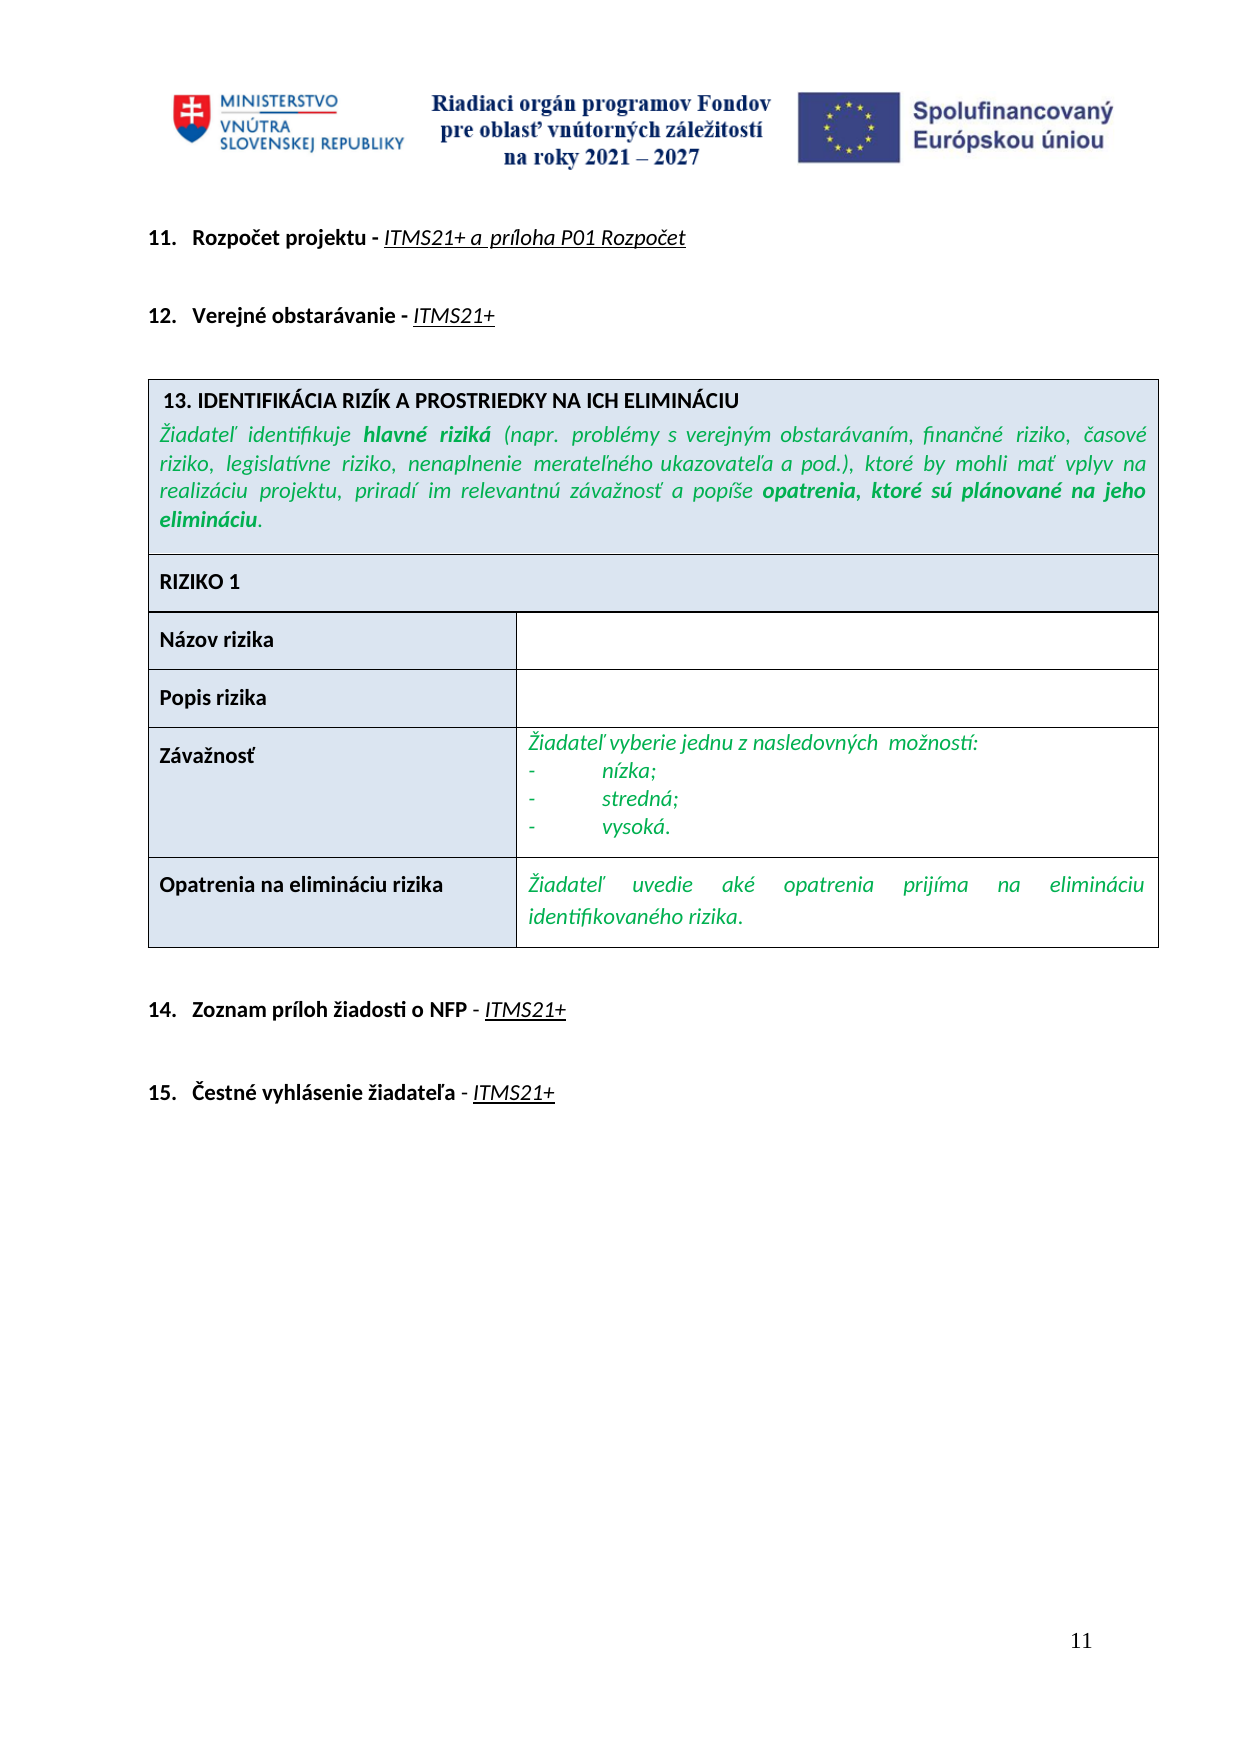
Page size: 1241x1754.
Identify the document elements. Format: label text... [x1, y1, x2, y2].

list Rozpočet projektu - ITMS21+ a príloha P01 Rozpočet [148, 223, 1093, 251]
picture [170, 91, 1115, 174]
table_cell Názov rizika [149, 613, 516, 669]
table_cell Opatrenia na elimináciu rizika [149, 858, 516, 947]
table_cell [517, 613, 1158, 669]
table_cell Žiadateľ uvedie aké opatrenia prijíma na elimináciu identifikovaného rizika. [517, 858, 1158, 947]
table_cell [517, 670, 1158, 727]
table_cell Popis rizika [149, 670, 516, 727]
table_cell RIZIKO 1 [149, 555, 1158, 611]
table_cell Závažnosť [149, 728, 516, 857]
list Verejné obstarávanie - ITMS21+ [148, 302, 1093, 330]
list Zoznam príloh žiadosti o NFP - ITMS21+ [148, 995, 1093, 1023]
table_header identifikácia rizík a prostriedky na ich elimináciu Žiadateľ identifikuje hlavné riziká (napr. problémy s verejným obstarávaním, finančné riziko, časové riziko, legislatívne riziko, nenaplnenie merateľného ukazovateľa a pod.), ktoré by mohli mať vplyv na realizáciu projektu, priradí im relevantnú závažnosť a popíše opatrenia, ktoré sú plánované na jeho elimináciu. [149, 380, 1158, 553]
list Čestné vyhlásenie žiadateľa - ITMS21+ [148, 1078, 1093, 1106]
table_cell Žiadateľ vyberie jednu z nasledovných možností: - nízka; - stredná; - vysoká. [517, 728, 1158, 857]
